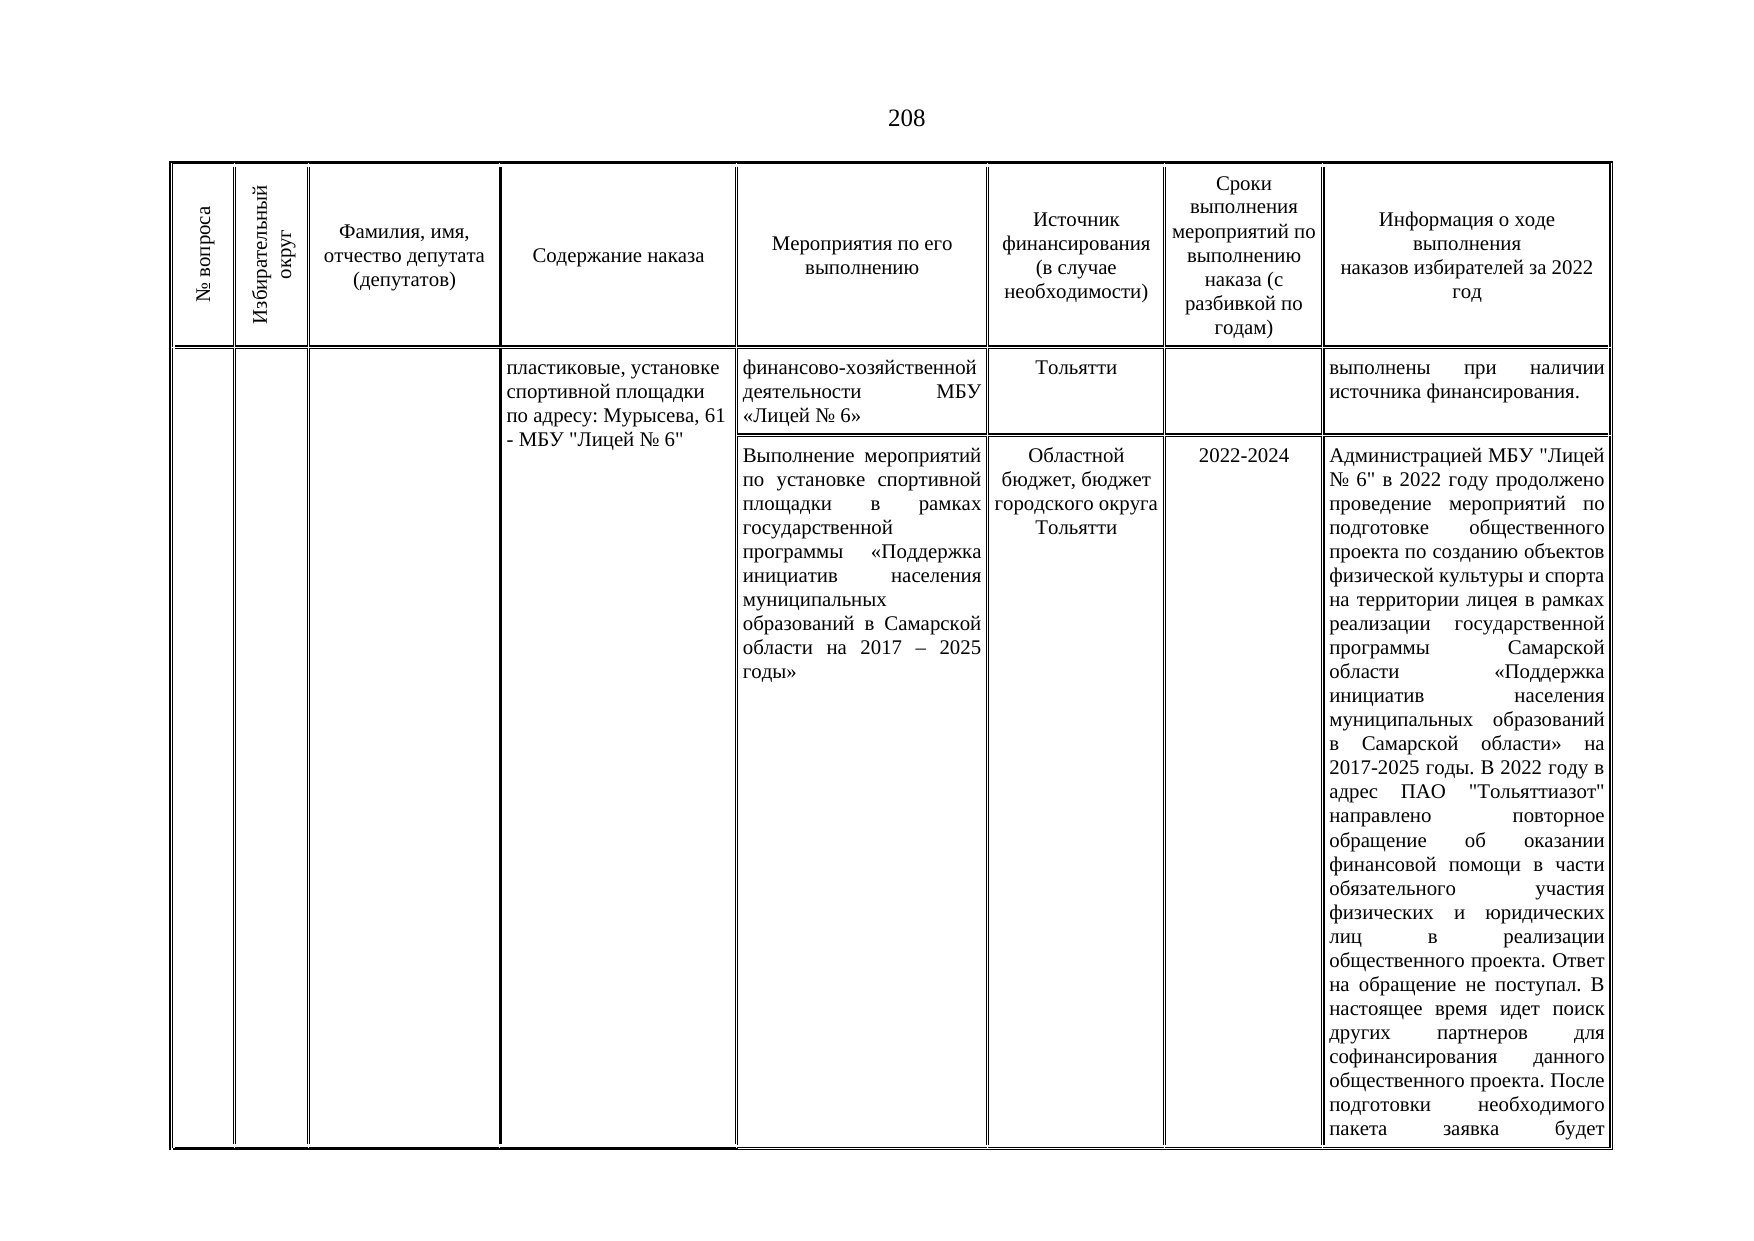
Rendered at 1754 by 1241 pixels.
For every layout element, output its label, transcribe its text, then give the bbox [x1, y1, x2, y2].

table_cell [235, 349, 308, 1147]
table_header Содержание наказа [500, 164, 736, 345]
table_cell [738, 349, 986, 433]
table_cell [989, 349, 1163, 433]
table_header Источник финансирования (в случае необходимости) [988, 164, 1165, 345]
table_header Информация о ходе выполнения наказов избирателей за 2022 год [1323, 164, 1609, 345]
table_header Избирательный округ [235, 164, 308, 345]
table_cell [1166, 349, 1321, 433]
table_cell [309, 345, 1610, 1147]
table_header № вопроса [173, 164, 234, 345]
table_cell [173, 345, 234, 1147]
table_header Фамилия, имя, отчество депутата (депутатов) [309, 163, 500, 345]
table_header Мероприятия по его выполнению [736, 164, 988, 345]
table_header Сроки выполнения мероприятий по выполнению наказа (с разбивкой по годам) [1165, 163, 1323, 345]
